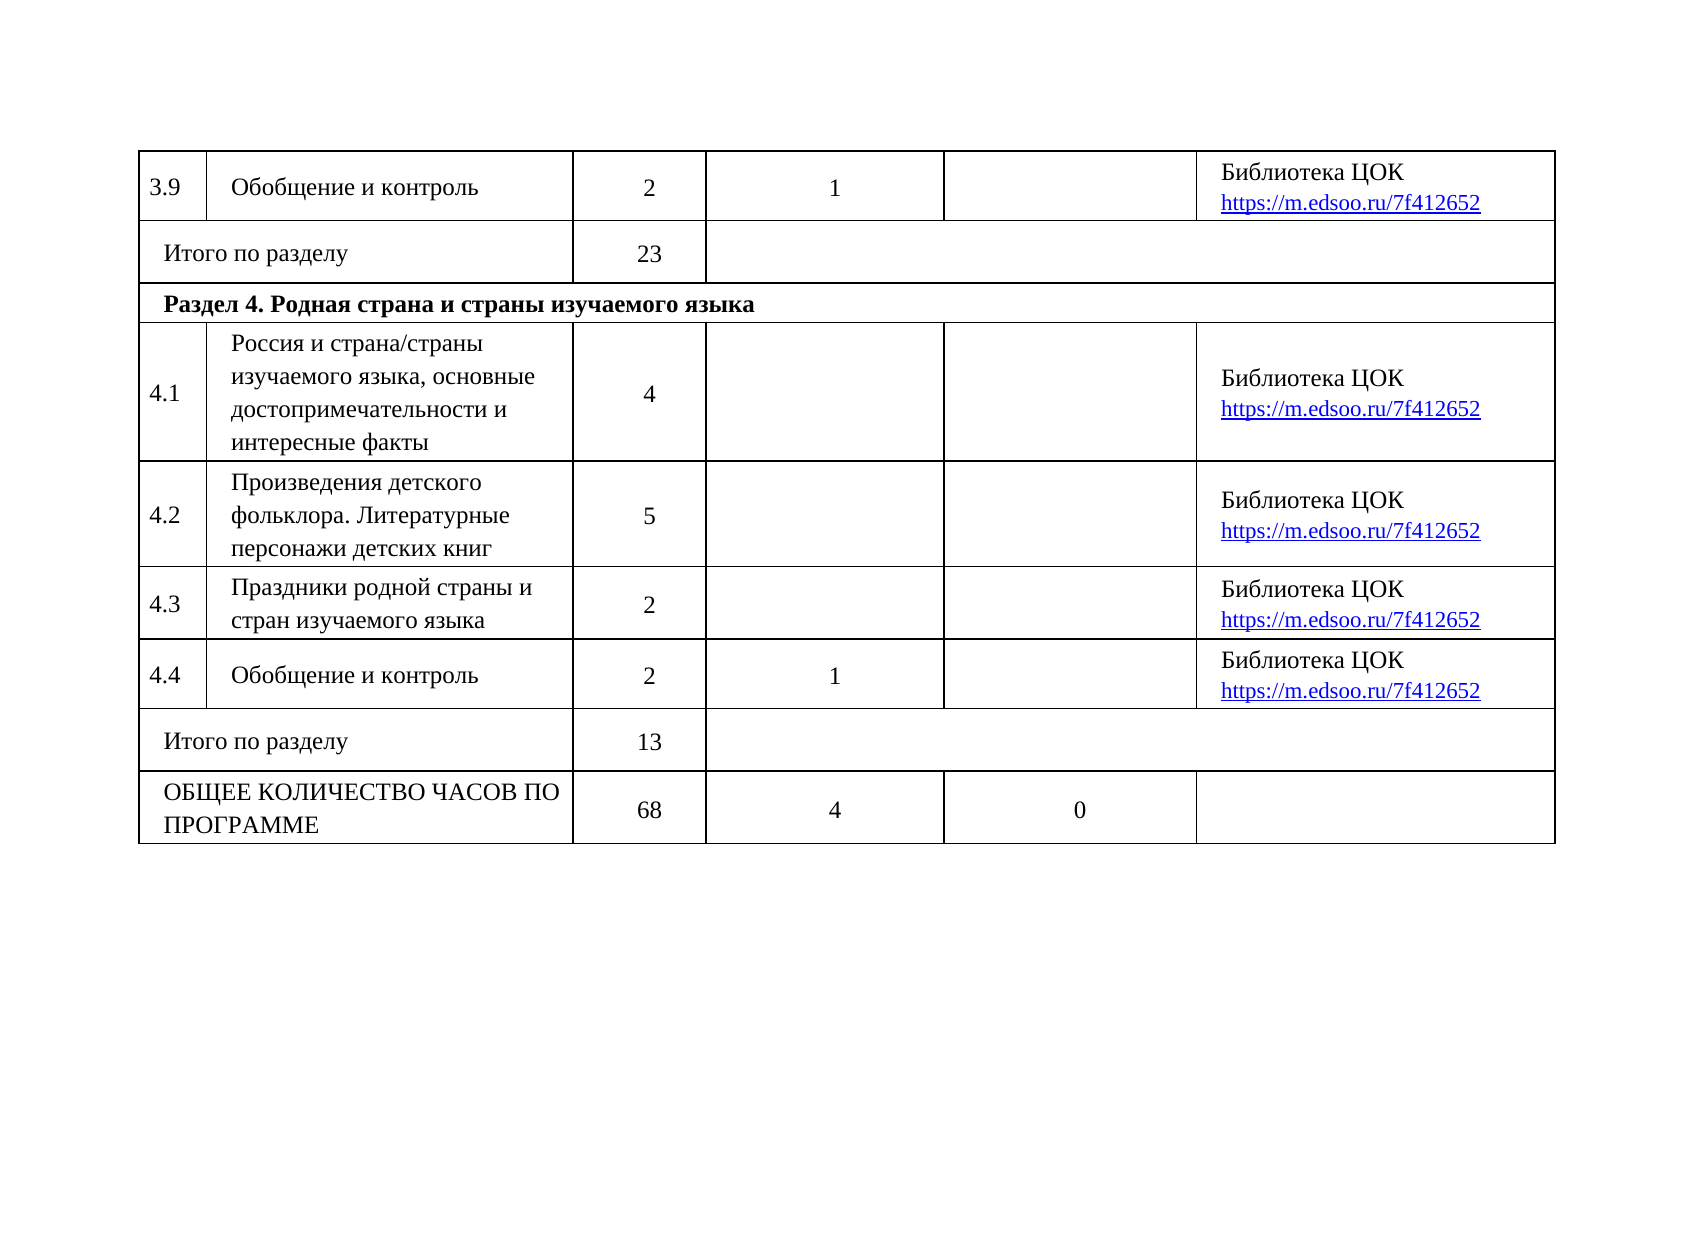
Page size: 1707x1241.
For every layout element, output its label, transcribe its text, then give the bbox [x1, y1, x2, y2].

table_cell Библиотека ЦОК https://m.edsoo.ru/7f412652 [1197, 462, 1554, 566]
table_cell Обобщение и контроль [207, 152, 572, 219]
table_cell 1 [707, 152, 943, 219]
table_cell [945, 462, 1196, 566]
table_cell Обобщение и контроль [207, 640, 572, 707]
table_cell 4.3 [140, 567, 206, 638]
table_cell 4 [574, 323, 705, 460]
table_cell 3.9 [140, 152, 206, 219]
table_cell Праздники родной страны и стран изучаемого языка [207, 567, 572, 638]
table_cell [1197, 323, 1554, 460]
table_cell Россия и страна/страны изучаемого языка, основные достопримечательности и интересные факты [207, 323, 572, 460]
table_cell 4.4 [140, 640, 206, 707]
table_cell Библиотека ЦОК https://m.edsoo.ru/7f412652 [1197, 640, 1554, 707]
table_cell 4.2 [140, 462, 206, 566]
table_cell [1197, 152, 1554, 219]
table_cell 13 [574, 709, 705, 770]
table_cell [945, 567, 1196, 638]
table_cell Произведения детского фольклора. Литературные персонажи детских книг [207, 462, 572, 566]
table_cell Итого по разделу [140, 709, 572, 770]
table_cell 0 [945, 772, 1196, 843]
table_cell 68 [574, 772, 705, 843]
table_cell 2 [574, 152, 705, 219]
table_cell 23 [574, 221, 705, 282]
table_cell [707, 709, 1554, 770]
table_cell [707, 221, 1554, 282]
table_cell ОБЩЕЕ КОЛИЧЕСТВО ЧАСОВ ПО ПРОГРАММЕ [140, 772, 572, 843]
table_cell 4.1 [140, 323, 206, 460]
table_cell [707, 462, 943, 566]
table_cell Итого по разделу [140, 221, 572, 282]
table_cell [1197, 772, 1554, 843]
table_cell [945, 323, 1196, 460]
table_cell [945, 640, 1196, 707]
table_cell [945, 152, 1196, 219]
table_cell 2 [574, 567, 705, 638]
table_cell 1 [707, 640, 943, 707]
table_cell 2 [574, 640, 705, 707]
table_cell [707, 323, 943, 460]
table_cell [707, 567, 943, 638]
table_cell Библиотека ЦОК https://m.edsoo.ru/7f412652 [1197, 567, 1554, 638]
table_cell Раздел 4. Родная страна и страны изучаемого языка [140, 284, 1554, 322]
table_cell 4 [707, 772, 943, 843]
table_cell 5 [574, 462, 705, 566]
